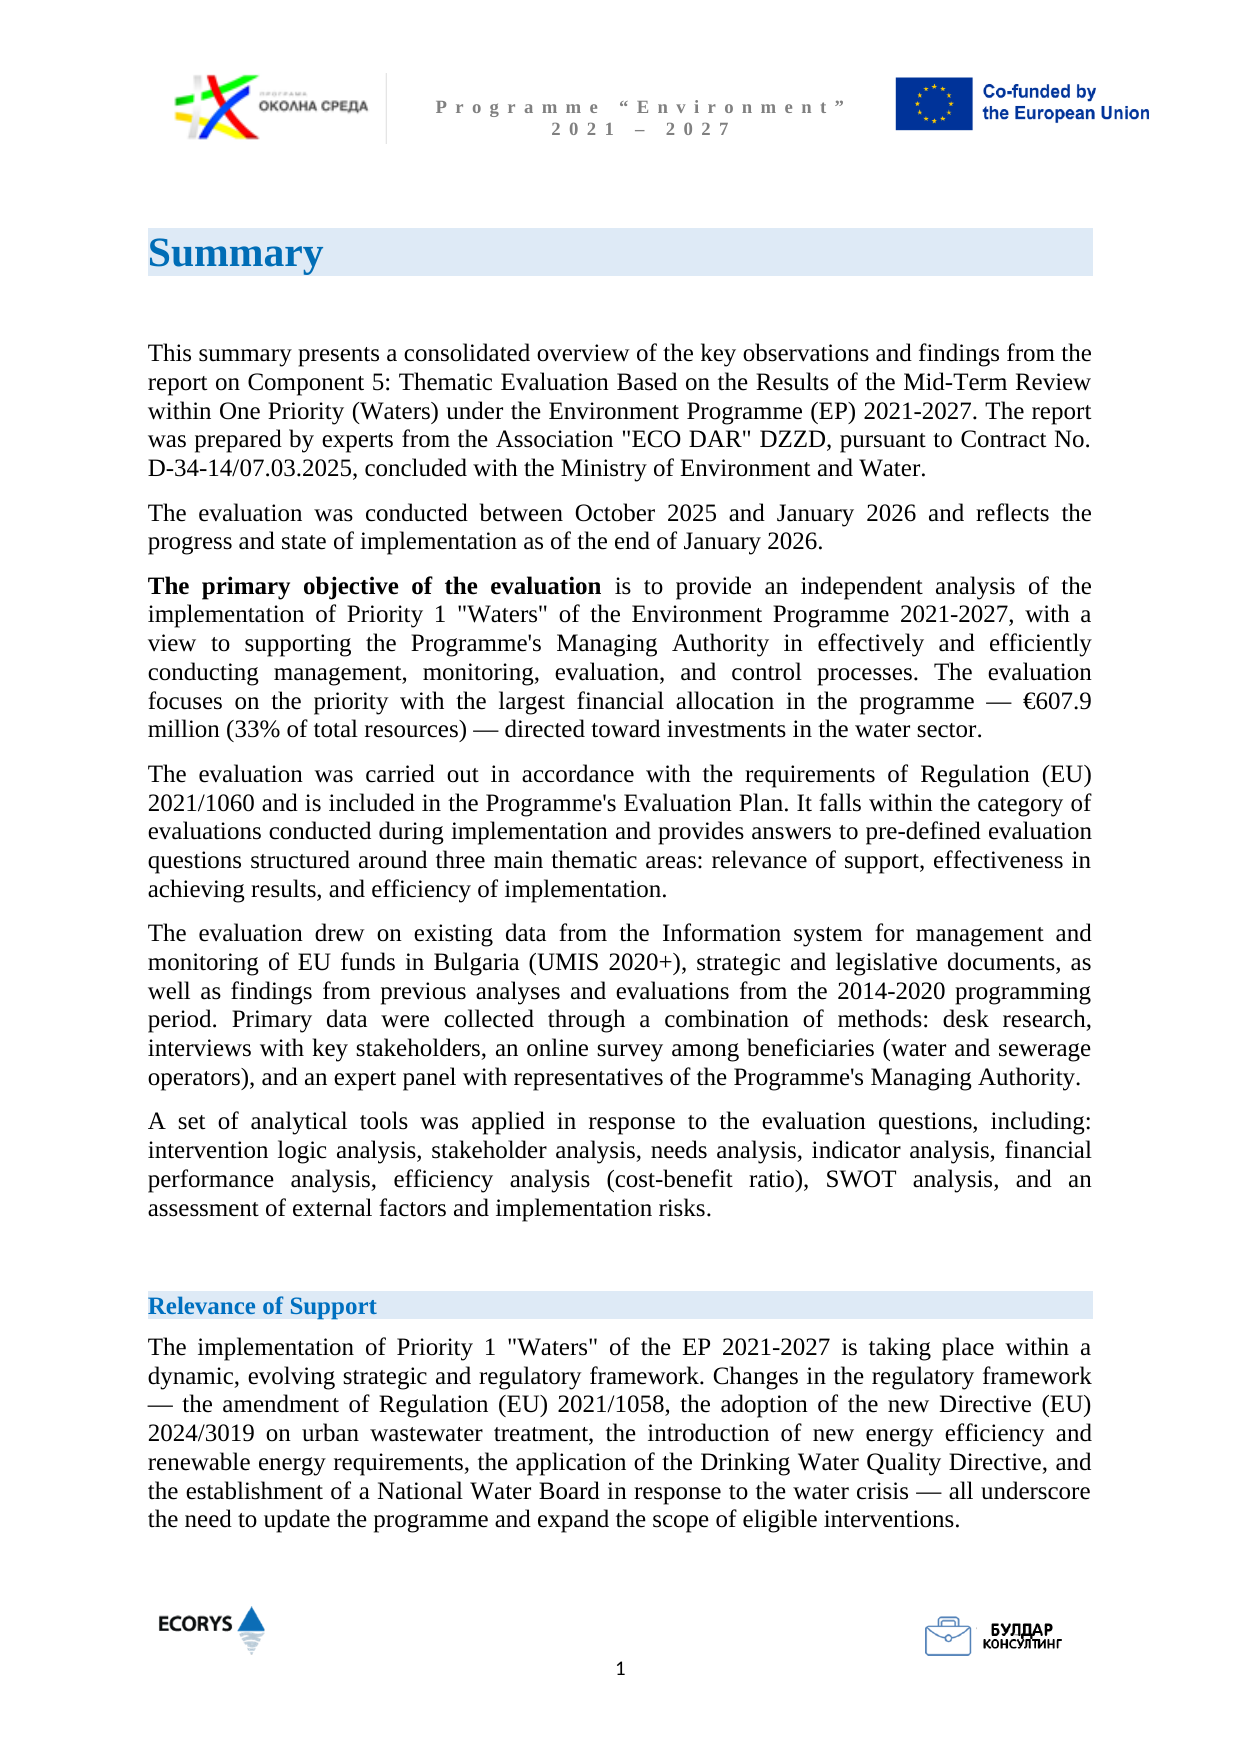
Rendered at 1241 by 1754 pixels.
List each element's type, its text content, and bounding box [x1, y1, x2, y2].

picture [158, 73, 388, 144]
text The evaluation drew on existing data from the Information system for management and monitoring of EU funds in Bulgaria (UMIS 2020+), strategic and legislative documents, as well as findings from previous analyses and evaluations from the 2014-2020 programming period. Primary data were collected through a combination of methods: desk research, interviews with key stakeholders, an online survey among beneficiaries (water and sewerage operators), and an expert panel with representatives of the Programme's Managing Authority. [148, 918, 1093, 1091]
text The evaluation was carried out in accordance with the requirements of Regulation (EU) 2021/1060 and is included in the Programme's Evaluation Plan. It falls within the category of evaluations conducted during implementation and provides answers to pre-defined evaluation questions structured around three main thematic areas: relevance of support, effectiveness in achieving results, and efficiency of implementation. [148, 759, 1093, 903]
text A set of analytical tools was applied in response to the evaluation questions, including: intervention logic analysis, stakeholder analysis, needs analysis, indicator analysis, financial performance analysis, efficiency analysis (cost-benefit ratio), SWOT analysis, and an assessment of external factors and implementation risks. [148, 1106, 1093, 1221]
picture [158, 1606, 265, 1655]
subtitle Summary [148, 228, 1093, 276]
picture [892, 73, 1152, 134]
text The implementation of Priority 1 "Waters" of the EP 2021-2027 is taking place within a dynamic, evolving strategic and regulatory framework. Changes in the regulatory framework — the amendment of Regulation (EU) 2021/1058, the adoption of the new Directive (EU) 2024/3019 on urban wastewater treatment, the introduction of new energy efficiency and renewable energy requirements, the application of the Drinking Water Quality Directive, and the establishment of a National Water Board in response to the water crisis — all underscore the need to update the programme and expand the scope of eligible interventions. [148, 1332, 1093, 1533]
text Relevance of Support [148, 1291, 1093, 1319]
text The primary objective of the evaluation is to provide an independent analysis of the implementation of Priority 1 "Waters" of the Environment Programme 2021-2027, with a view to supporting the Programme's Managing Authority in effectively and efficiently conducting management, monitoring, evaluation, and control processes. The evaluation focuses on the priority with the largest financial allocation in the programme — €607.9 million (33% of total resources) — directed toward investments in the water sector. [148, 571, 1093, 743]
text The evaluation was conducted between October 2025 and January 2026 and reflects the progress and state of implementation as of the end of January 2026. [148, 498, 1093, 555]
text This summary presents a consolidated overview of the key observations and findings from the report on Component 5: Thematic Evaluation Based on the Results of the Mid-Term Review within One Priority (Waters) under the Environment Programme (EP) 2021-2027. The report was prepared by experts from the Association "ECO DAR" DZZD, pursuant to Contract No. D-34-14/07.03.2025, concluded with the Ministry of Environment and Water. [148, 338, 1093, 482]
